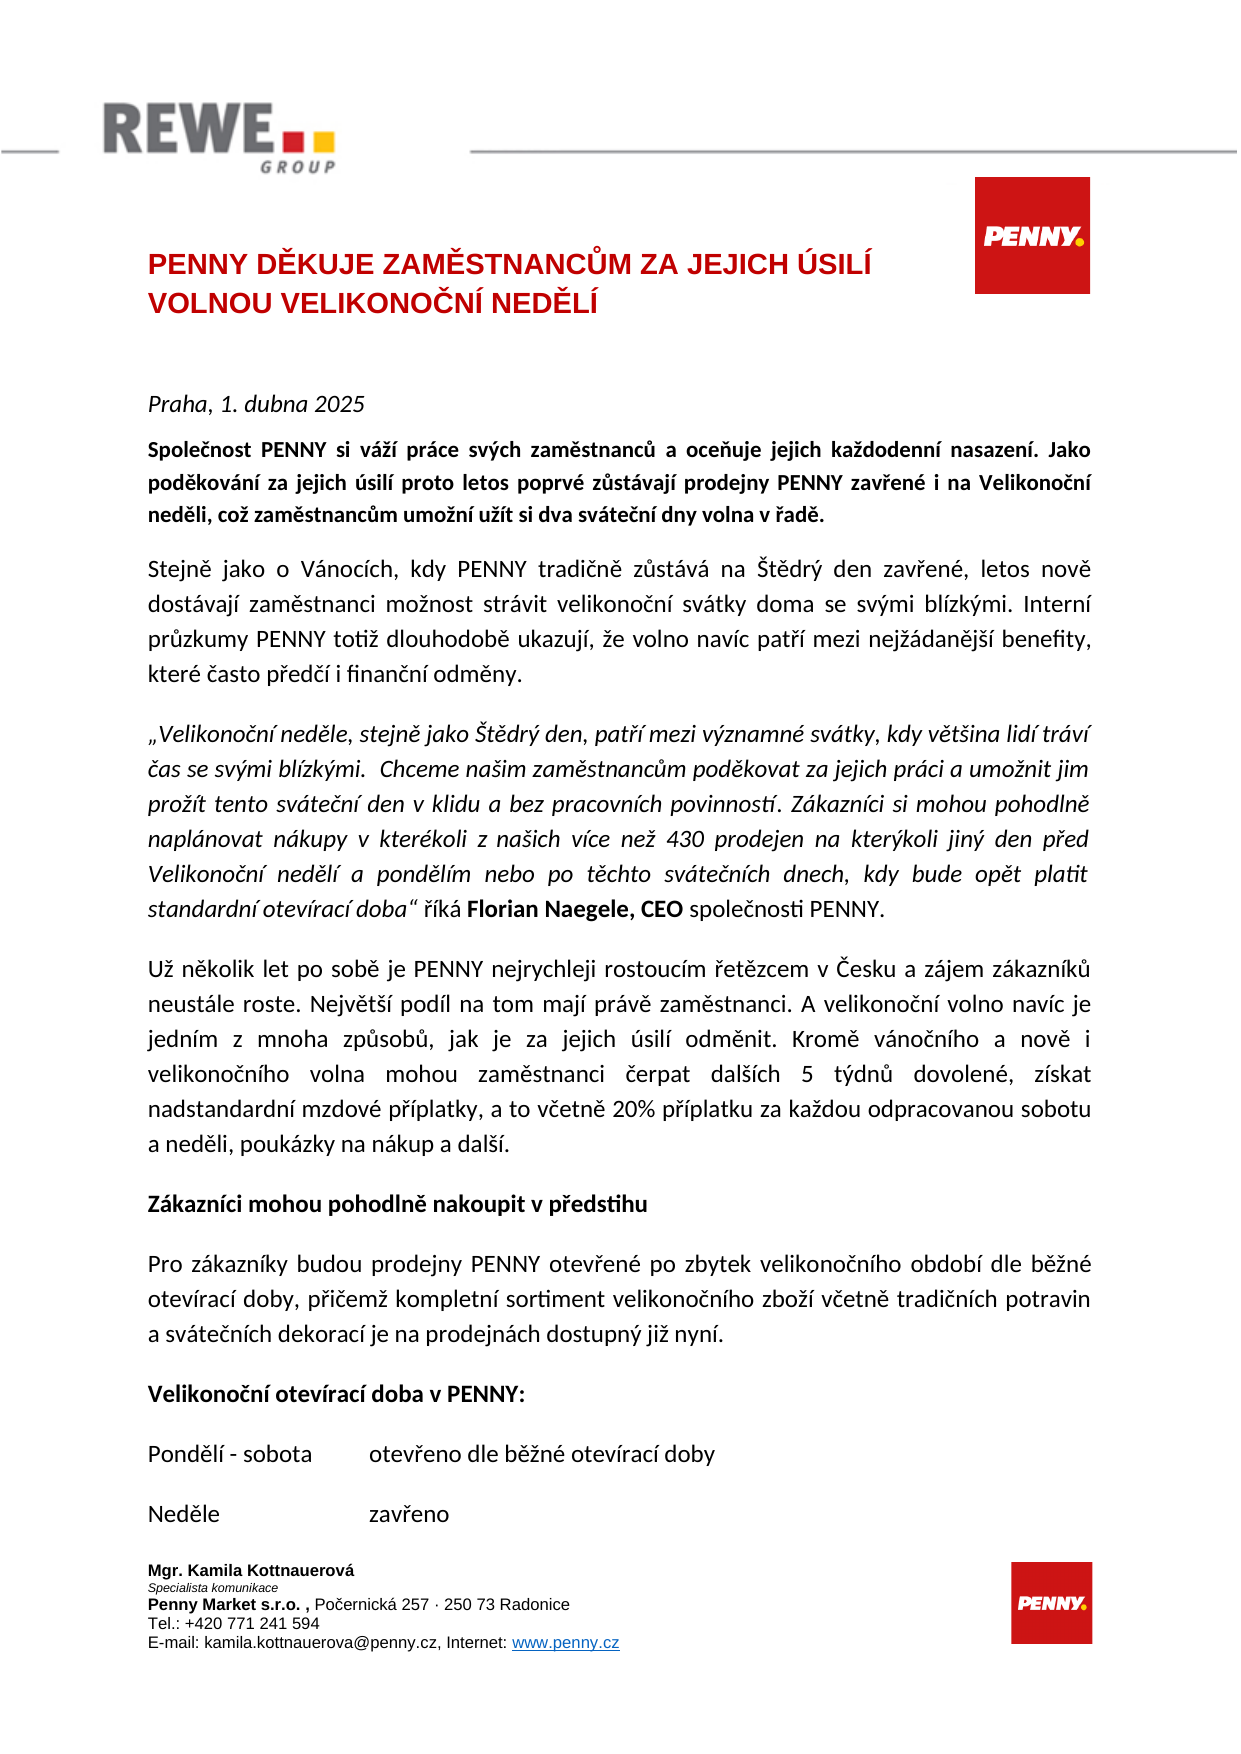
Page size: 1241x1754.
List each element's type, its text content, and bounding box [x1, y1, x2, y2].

text Velikonoční otevírací doba v PENNY: [148, 1378, 1093, 1408]
text Stejně jako o Vánocích, kdy PENNY tradičně zůstává na Štědrý den zavřené, letos nově dostávají zaměstnanci možnost strávit velikonoční svátky doma se svými blízkými. Interní průzkumy PENNY totiž dlouhodobě ukazují, že volno navíc patří mezi nejžádanější benefity, které často předčí i finanční odměny. [148, 553, 1093, 688]
text Zákazníci mohou pohodlně nakoupit v předstihu [148, 1188, 1093, 1218]
text Už několik let po sobě je PENNY nejrychleji rostoucím řetězcem v Česku a zájem zákazníků neustále roste. Největší podíl na tom mají právě zaměstnanci. A velikonoční volno navíc je jedním z mnoha způsobů, jak je za jejich úsilí odměnit. Kromě vánočního a nově i velikonočního volna mohou zaměstnanci čerpat dalších 5 týdnů dovolené, získat nadstandardní mzdové příplatky, a to včetně 20% příplatku za každou odpracovanou sobotu a neděli, poukázky na nákup a další. [148, 953, 1093, 1158]
text Společnost PENNY si váží práce svých zaměstnanců a oceňuje jejich každodenní nasazení. Jako poděkování za jejich úsilí proto letos poprvé zůstávají prodejny PENNY zavřené i na Velikonoční neděli, což zaměstnancům umožní užít si dva sváteční dny volna v řadě. [148, 436, 1093, 528]
text „Velikonoční neděle, stejně jako Štědrý den, patří mezi významné svátky, kdy většina lidí tráví čas se svými blízkými. Chceme našim zaměstnancům poděkovat za jejich práci a umožnit jim prožít tento sváteční den v klidu a bez pracovních povinností. Zákazníci si mohou pohodlně naplánovat nákupy v kterékoli z našich více než 430 prodejen na kterýkoli jiný den před Velikonoční nedělí a pondělím nebo po těchto svátečních dnech, kdy bude opět platit standardní otevírací doba“ říká Florian Naegele, CEO společnosti PENNY. [148, 718, 1093, 923]
text Neděle zavřeno [148, 1498, 1093, 1528]
text Praha, 1. dubna 2025 [148, 388, 1093, 418]
picture [0, 0, 1236, 293]
picture [1011, 1562, 1093, 1644]
text Pro zákazníky budou prodejny PENNY otevřené po zbytek velikonočního období dle běžné otevírací doby, přičemž kompletní sortiment velikonočního zboží včetně tradičních potravin a svátečních dekorací je na prodejnách dostupný již nyní. [148, 1248, 1093, 1348]
text PENNY děkuje zaměstnancům za jejich úsilí volnou velikonoční nedělí [148, 247, 1093, 319]
text Pondělí - sobota otevřeno dle běžné otevírací doby [148, 1438, 1093, 1468]
